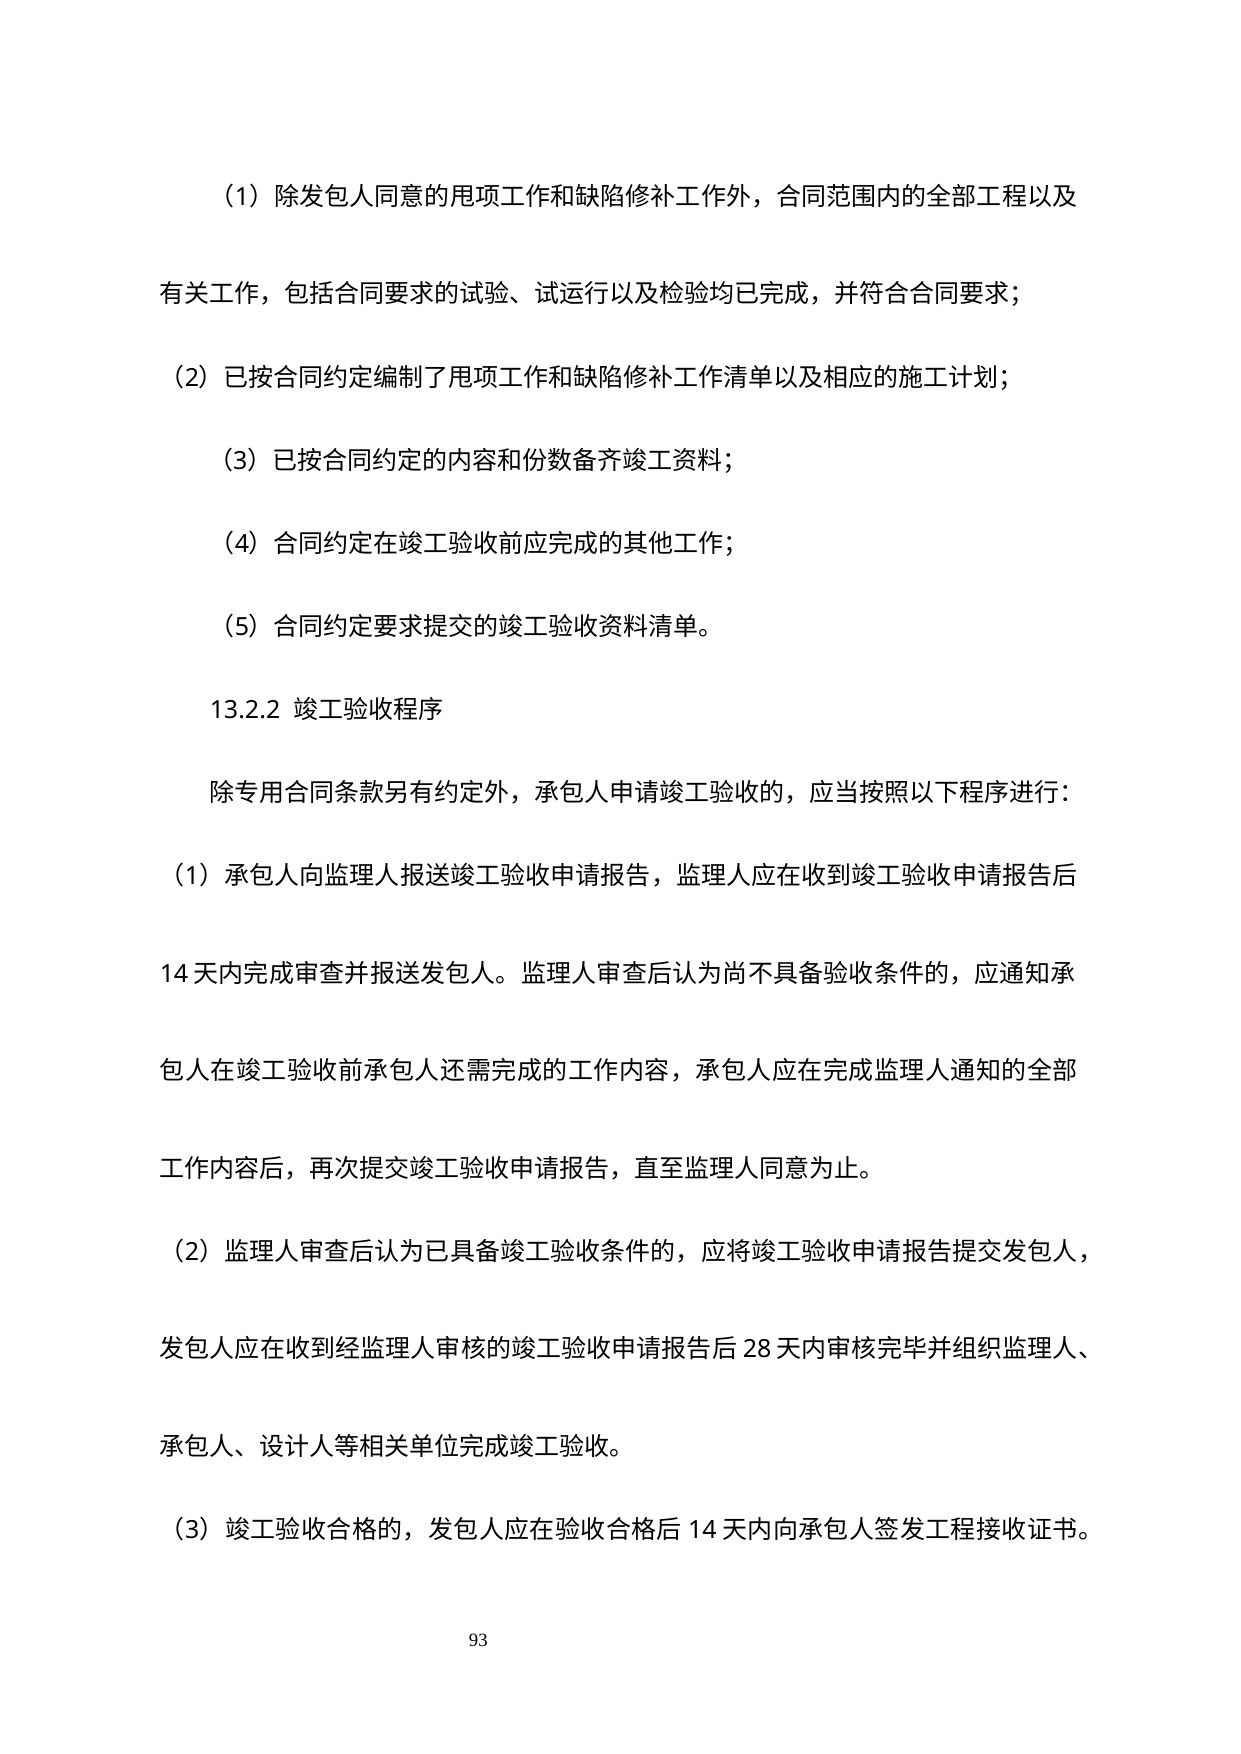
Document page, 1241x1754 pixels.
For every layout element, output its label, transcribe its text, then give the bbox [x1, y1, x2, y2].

text 13.2.2 竣工验收程序 [159, 675, 1078, 740]
text （3）已按合同约定的内容和份数备齐竣工资料； [159, 426, 1078, 491]
text （1）承包人向监理人报送竣工验收申请报告，监理人应在收到竣工验收申请报告后14天内完成审查并报送发包人。监理人审查后认为尚不具备验收条件的，应通知承包人在竣工验收前承包人还需完成的工作内容，承包人应在完成监理人通知的全部工作内容后，再次提交竣工验收申请报告，直至监理人同意为止。 [159, 841, 1078, 1199]
text （2）已按合同约定编制了甩项工作和缺陷修补工作清单以及相应的施工计划； [159, 343, 1078, 408]
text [159, 1495, 1078, 1560]
text （5）合同约定要求提交的竣工验收资料清单。 [159, 592, 1078, 657]
text （2）监理人审查后认为已具备竣工验收条件的，应将竣工验收申请报告提交发包人，发包人应在收到经监理人审核的竣工验收申请报告后28天内审核完毕并组织监理人、承包人、设计人等相关单位完成竣工验收。 [159, 1217, 1078, 1477]
text 除专用合同条款另有约定外，承包人申请竣工验收的，应当按照以下程序进行： [159, 758, 1078, 823]
text （4）合同约定在竣工验收前应完成的其他工作； [159, 509, 1078, 574]
text （1）除发包人同意的甩项工作和缺陷修补工作外，合同范围内的全部工程以及有关工作，包括合同要求的试验、试运行以及检验均已完成，并符合合同要求； [159, 162, 1078, 324]
